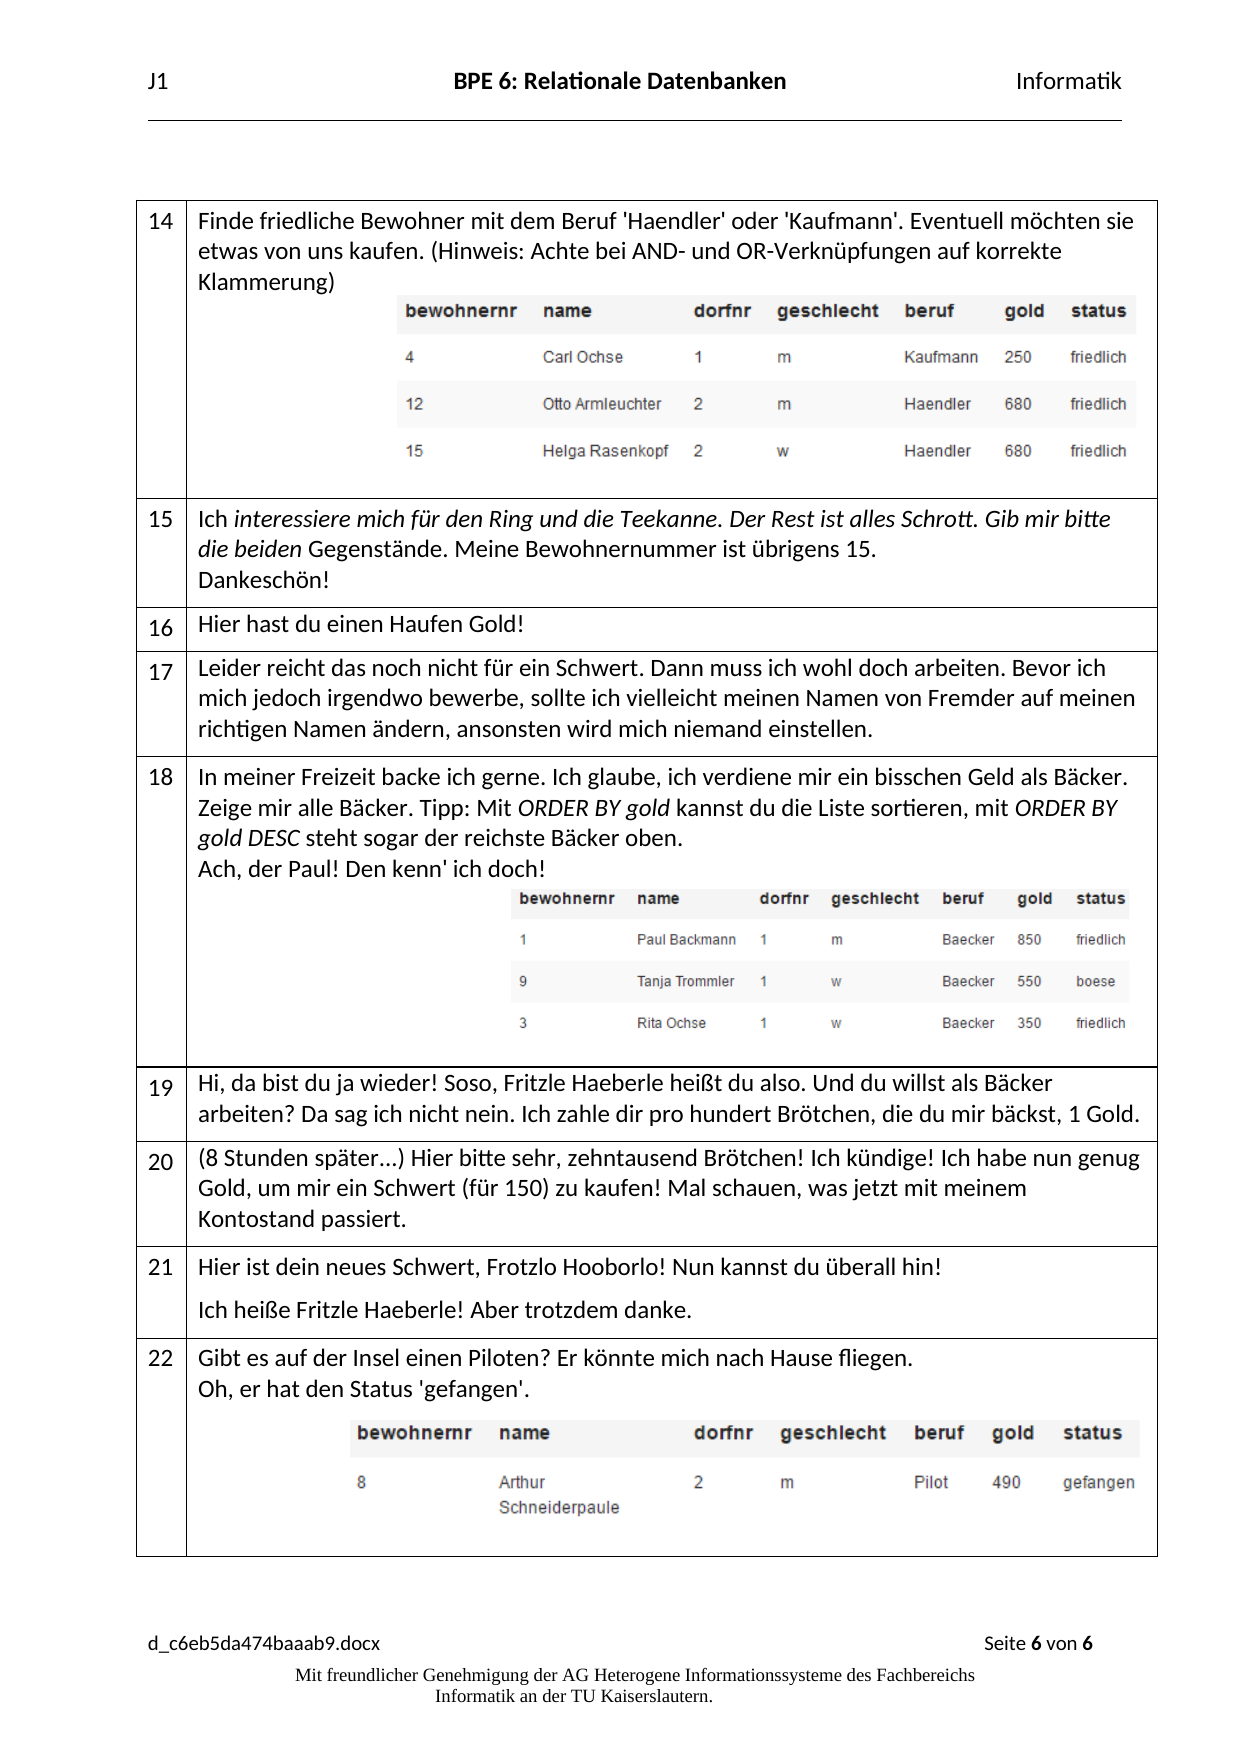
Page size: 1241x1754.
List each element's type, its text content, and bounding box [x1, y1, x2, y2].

table_cell In meiner Freizeit backe ich gerne. Ich glaube, ich verdiene mir ein bisschen Geld als Bäcker. Zeige mir alle Bäcker. Tipp: Mit ORDER BY gold kannst du die Liste sortieren, mit ORDER BY gold DESC steht sogar der reichste Bäcker oben. Ach, der Paul! Den kenn' ich doch! [187, 757, 1157, 1066]
table_header 14 [137, 201, 186, 498]
picture [396, 295, 1137, 468]
table_cell Leider reicht das noch nicht für ein Schwert. Dann muss ich wohl doch arbeiten. Bevor ich mich jedoch irgendwo bewerbe, sollte ich vielleicht meinen Namen von Fremder auf meinen richtigen Namen ändern, ansonsten wird mich niemand einstellen. [187, 652, 1157, 756]
picture [511, 889, 1130, 1040]
table_cell 15 [137, 499, 186, 607]
table_cell Gibt es auf der Insel einen Piloten? Er könnte mich nach Hause fliegen. Oh, er hat den Status 'gefangen'. [187, 1339, 1157, 1556]
table_cell Hi, da bist du ja wieder! Soso, Fritzle Haeberle heißt du also. Und du willst als Bäcker arbeiten? Da sag ich nicht nein. Ich zahle dir pro hundert Brötchen, die du mir bäckst, 1 Gold. [187, 1068, 1157, 1141]
table_cell 16 [137, 608, 186, 651]
table_cell Hier hast du einen Haufen Gold! [187, 608, 1157, 651]
table_cell Ich interessiere mich für den Ring und die Teekanne. Der Rest ist alles Schrott. Gib mir bitte die beiden Gegenstände. Meine Bewohnernummer ist übrigens 15. Dankeschön! [187, 499, 1157, 607]
table_cell 22 [137, 1339, 186, 1556]
table_cell 21 [137, 1247, 186, 1337]
table_cell (8 Stunden später...) Hier bitte sehr, zehntausend Brötchen! Ich kündige! Ich habe nun genug Gold, um mir ein Schwert (für 150) zu kaufen! Mal schauen, was jetzt mit meinem Kontostand passiert. [187, 1142, 1157, 1246]
table_cell 20 [137, 1142, 186, 1246]
table_cell Hier ist dein neues Schwert, Frotzlo Hooborlo! Nun kannst du überall hin! Ich heiße Fritzle Haeberle! Aber trotzdem danke. [187, 1247, 1157, 1337]
table_cell 17 [137, 652, 186, 756]
table_cell 18 [137, 757, 186, 1066]
table_header Finde friedliche Bewohner mit dem Beruf 'Haendler' oder 'Kaufmann'. Eventuell möchten sie etwas von uns kaufen. (Hinweis: Achte bei AND- und OR-Verknüpfungen auf korrekte Klammerung) [187, 201, 1157, 498]
table_cell 19 [137, 1068, 186, 1141]
picture [350, 1420, 1140, 1520]
